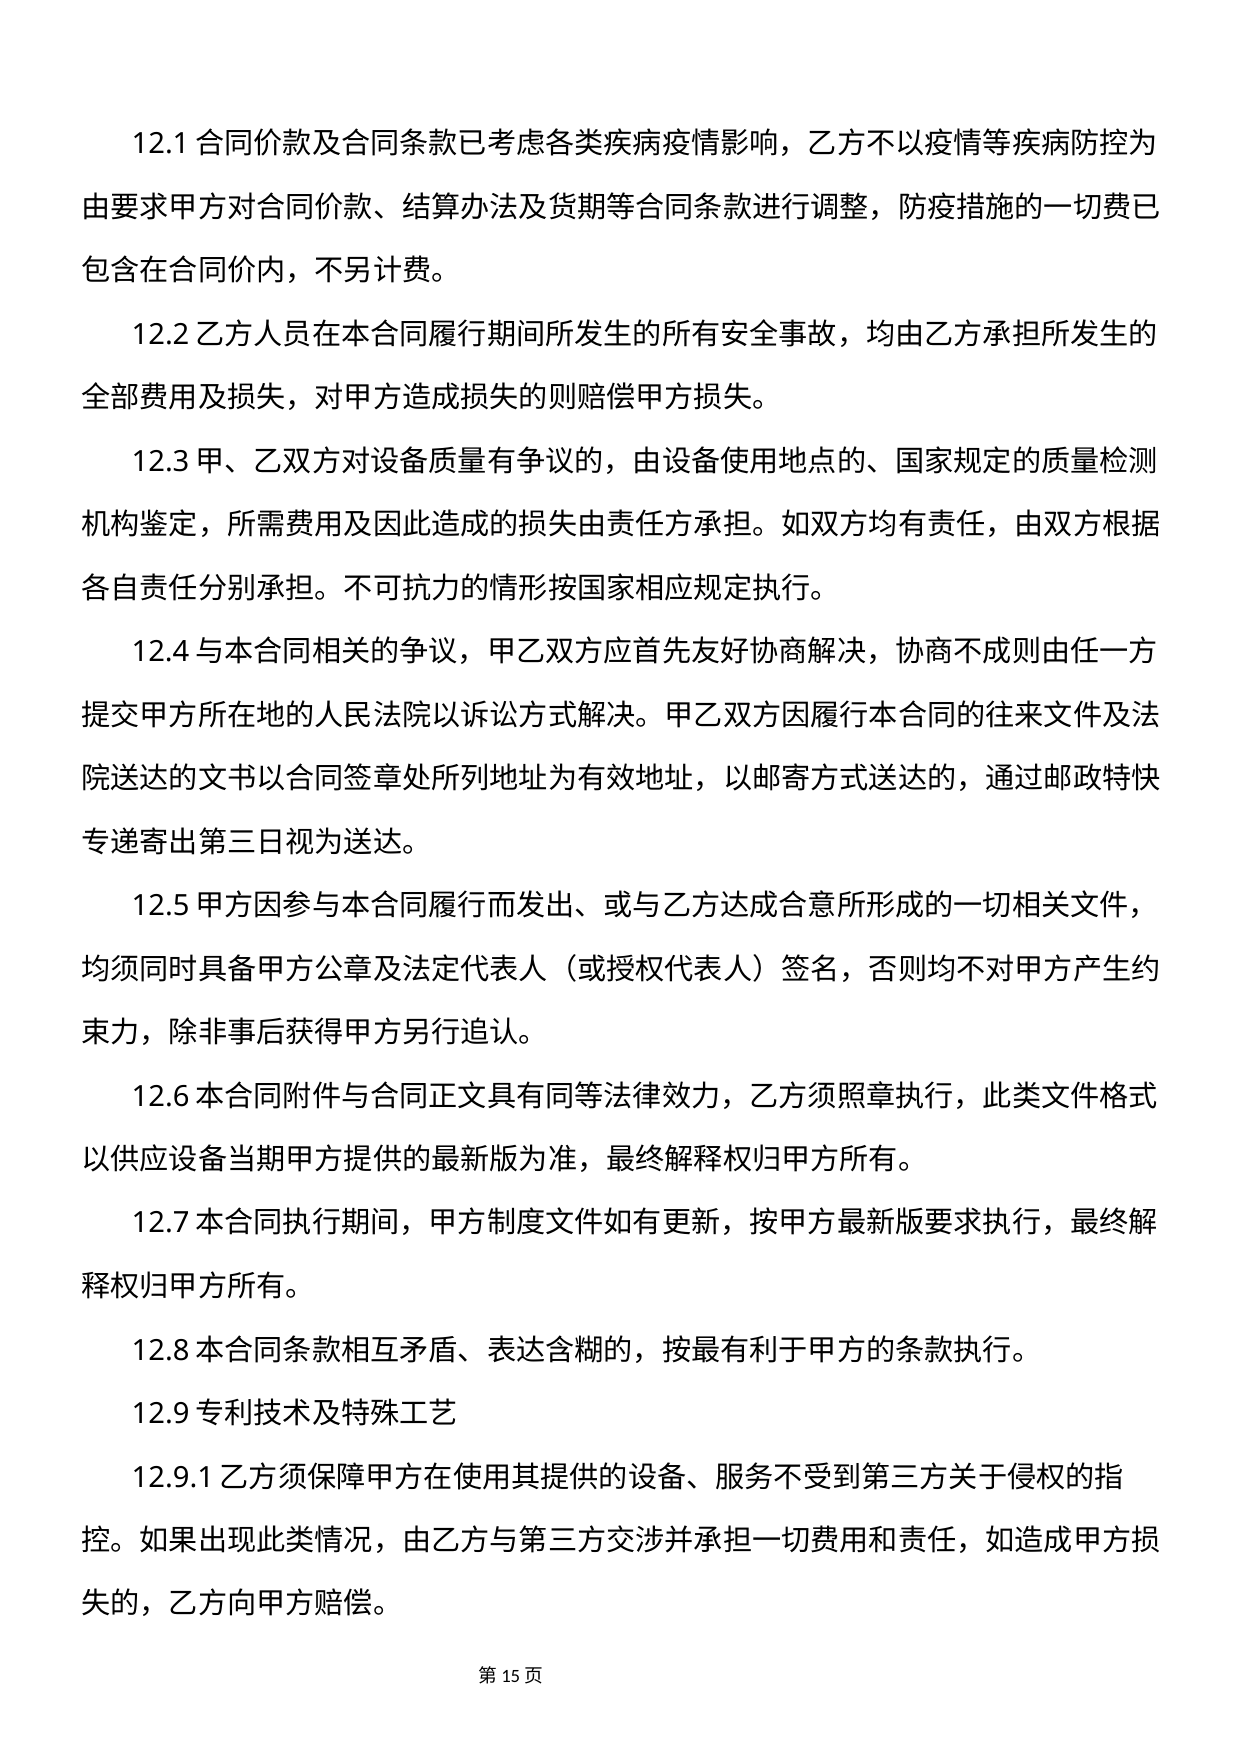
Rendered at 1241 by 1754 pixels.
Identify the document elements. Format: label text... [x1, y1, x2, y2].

text 12.9专利技术及特殊工艺 [81, 1389, 1175, 1432]
text 12.6本合同附件与合同正文具有同等法律效力，乙方须照章执行，此类文件格式以供应设备当期甲方提供的最新版为准，最终解释权归甲方所有。 [81, 1072, 1175, 1178]
text 12.3甲、乙双方对设备质量有争议的，由设备使用地点的、国家规定的质量检测机构鉴定，所需费用及因此造成的损失由责任方承担。如双方均有责任，由双方根据各自责任分别承担。不可抗力的情形按国家相应规定执行。 [81, 437, 1175, 607]
text 12.2乙方人员在本合同履行期间所发生的所有安全事故，均由乙方承担所发生的全部费用及损失，对甲方造成损失的则赔偿甲方损失。 [81, 310, 1175, 416]
text 12.5甲方因参与本合同履行而发出、或与乙方达成合意所形成的一切相关文件，均须同时具备甲方公章及法定代表人（或授权代表人）签名，否则均不对甲方产生约束力，除非事后获得甲方另行追认。 [81, 882, 1175, 1051]
text 12.7本合同执行期间，甲方制度文件如有更新，按甲方最新版要求执行，最终解释权归甲方所有。 [81, 1199, 1175, 1305]
text 12.9.1乙方须保障甲方在使用其提供的设备、服务不受到第三方关于侵权的指控。如果出现此类情况，由乙方与第三方交涉并承担一切费用和责任，如造成甲方损失的，乙方向甲方赔偿。 [81, 1453, 1175, 1622]
text 12.1合同价款及合同条款已考虑各类疾病疫情影响，乙方不以疫情等疾病防控为由要求甲方对合同价款、结算办法及货期等合同条款进行调整，防疫措施的一切费已包含在合同价内，不另计费。 [81, 120, 1175, 289]
text 12.4与本合同相关的争议，甲乙双方应首先友好协商解决，协商不成则由任一方提交甲方所在地的人民法院以诉讼方式解决。甲乙双方因履行本合同的往来文件及法院送达的文书以合同签章处所列地址为有效地址，以邮寄方式送达的，通过邮政特快专递寄出第三日视为送达。 [81, 628, 1175, 861]
text 12.8本合同条款相互矛盾、表达含糊的，按最有利于甲方的条款执行。 [81, 1326, 1175, 1368]
